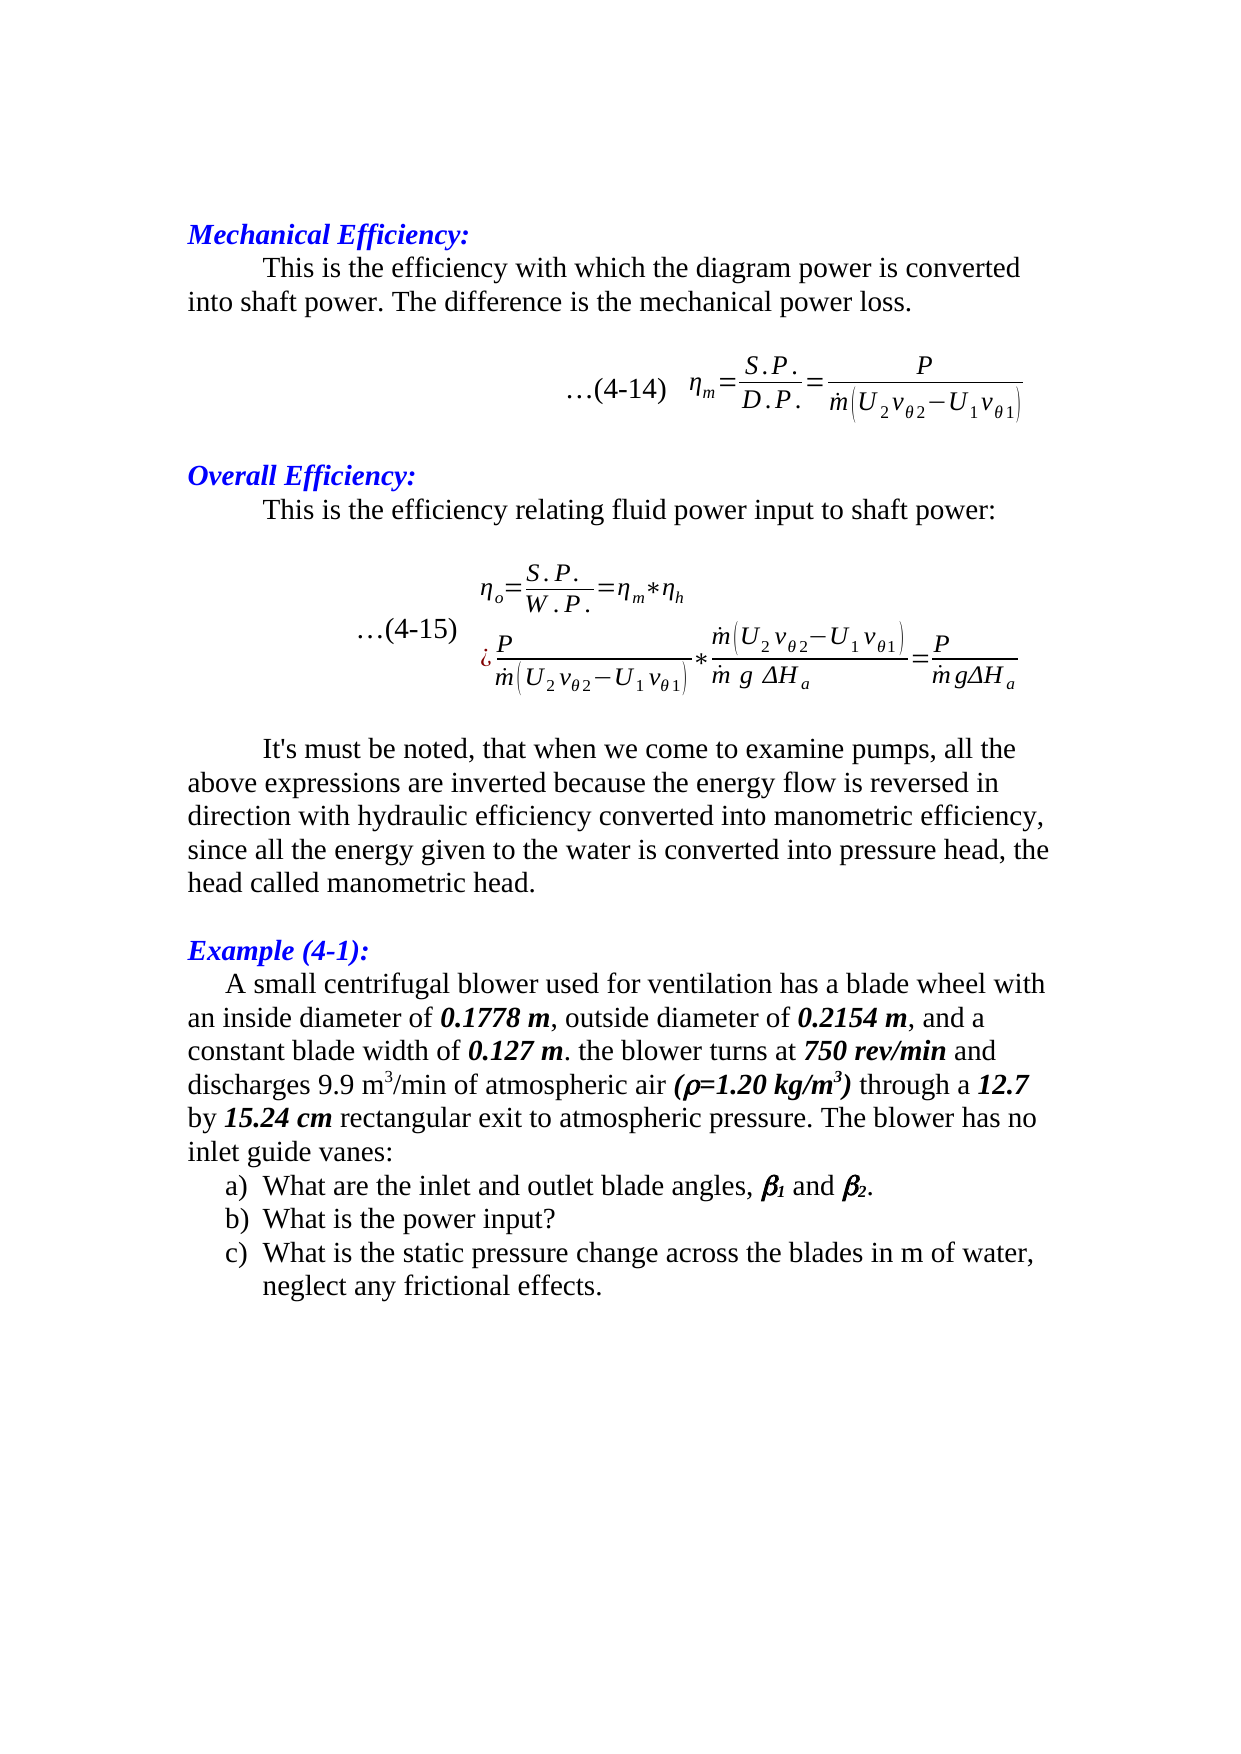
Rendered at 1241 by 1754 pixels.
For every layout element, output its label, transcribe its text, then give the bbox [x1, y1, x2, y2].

text It's must be noted, that when we come to examine pumps, all the above expressions are inverted because the energy flow is reversed in direction with hydraulic efficiency converted into manometric efficiency, since all the energy given to the water is converted into pressure head, the head called manometric head. [187, 731, 1053, 899]
list What is the static pressure change across the blades in m of water, neglect any frictional effects. [225, 1235, 1053, 1302]
text Example (4-1): [187, 933, 1053, 966]
text This is the efficiency with which the diagram power is converted into shaft power. The difference is the mechanical power loss. [187, 251, 1053, 318]
text A small centrifugal blower used for ventilation has a blade wheel with an inside diameter of , outside diameter of , and a constant blade width of . the blower turns at 750 rev/min and discharges 9.9 m3/min of atmospheric air (=1.20 kg/m3) through a 12.7 by rectangular exit to atmospheric pressure. The blower has no inlet guide vanes: [187, 966, 1053, 1168]
table_header …(4-15) [176, 559, 469, 698]
table_header [678, 351, 1064, 425]
table_header [469, 559, 1064, 698]
list What is the power input? [225, 1201, 1053, 1235]
table_header …(4-14) [176, 351, 678, 425]
text Mechanical Efficiency: [187, 217, 1053, 251]
text This is the efficiency relating fluid power input to shaft power: [187, 492, 1053, 525]
text Overall Efficiency: [187, 458, 1053, 492]
list What are the inlet and outlet blade angles, 1 and 2. [225, 1168, 1053, 1201]
